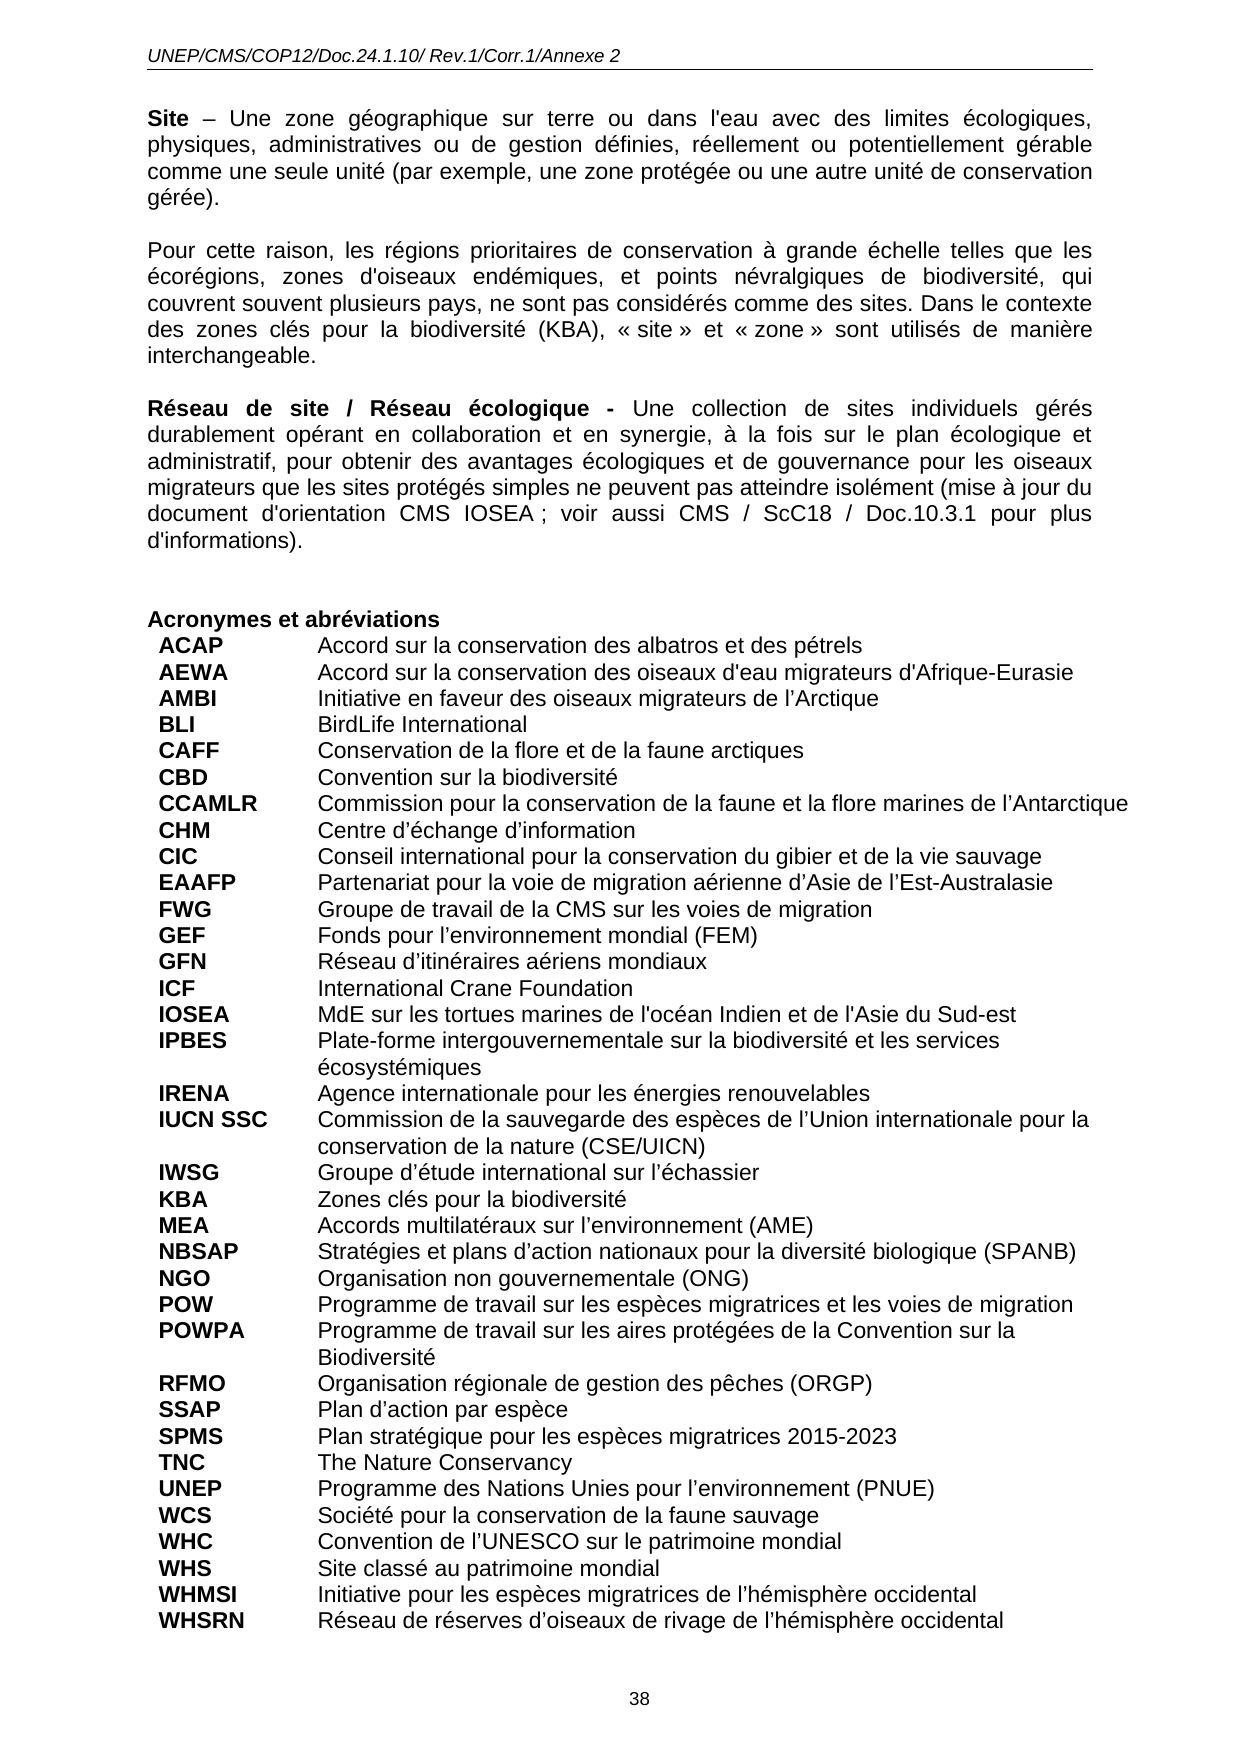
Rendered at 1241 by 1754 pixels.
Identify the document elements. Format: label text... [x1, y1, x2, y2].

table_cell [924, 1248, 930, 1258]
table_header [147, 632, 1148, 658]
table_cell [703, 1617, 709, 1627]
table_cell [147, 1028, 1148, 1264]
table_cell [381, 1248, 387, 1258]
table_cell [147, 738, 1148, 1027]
text Acronymes et abréviations [147, 606, 1093, 632]
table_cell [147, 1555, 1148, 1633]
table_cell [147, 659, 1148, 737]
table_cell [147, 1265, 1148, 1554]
text Réseau de site / Réseau écologique - Une collection de sites individuels gérés durablement opérant en collaboration et en synergie, à la fois sur le plan écologique et administratif, pour obtenir des avantages écologiques et de gouvernance pour les oiseaux migrateurs que les sites protégés simples ne peuvent pas atteindre isolément (mise à jour du document d'orientation CMS IOSEA ; voir aussi CMS / ScC18 / Doc.10.3.1 pour plus d'informations). [147, 395, 1093, 553]
text Site – Une zone géographique sur terre ou dans l'eau avec des limites écologiques, physiques, administratives ou de gestion définies, réellement ou potentiellement gérable comme une seule unité (par exemple, une zone protégée ou une autre unité de conservation gérée). Pour cette raison, les régions prioritaires de conservation à grande échelle telles que les écorégions, zones d'oiseaux endémiques, et points névralgiques de biodiversité, qui couvrent souvent plusieurs pays, ne sont pas considérés comme des sites. Dans le contexte des zones clés pour la biodiversité (KBA), « site » et « zone » sont utilisés de manière interchangeable. [147, 105, 1093, 368]
